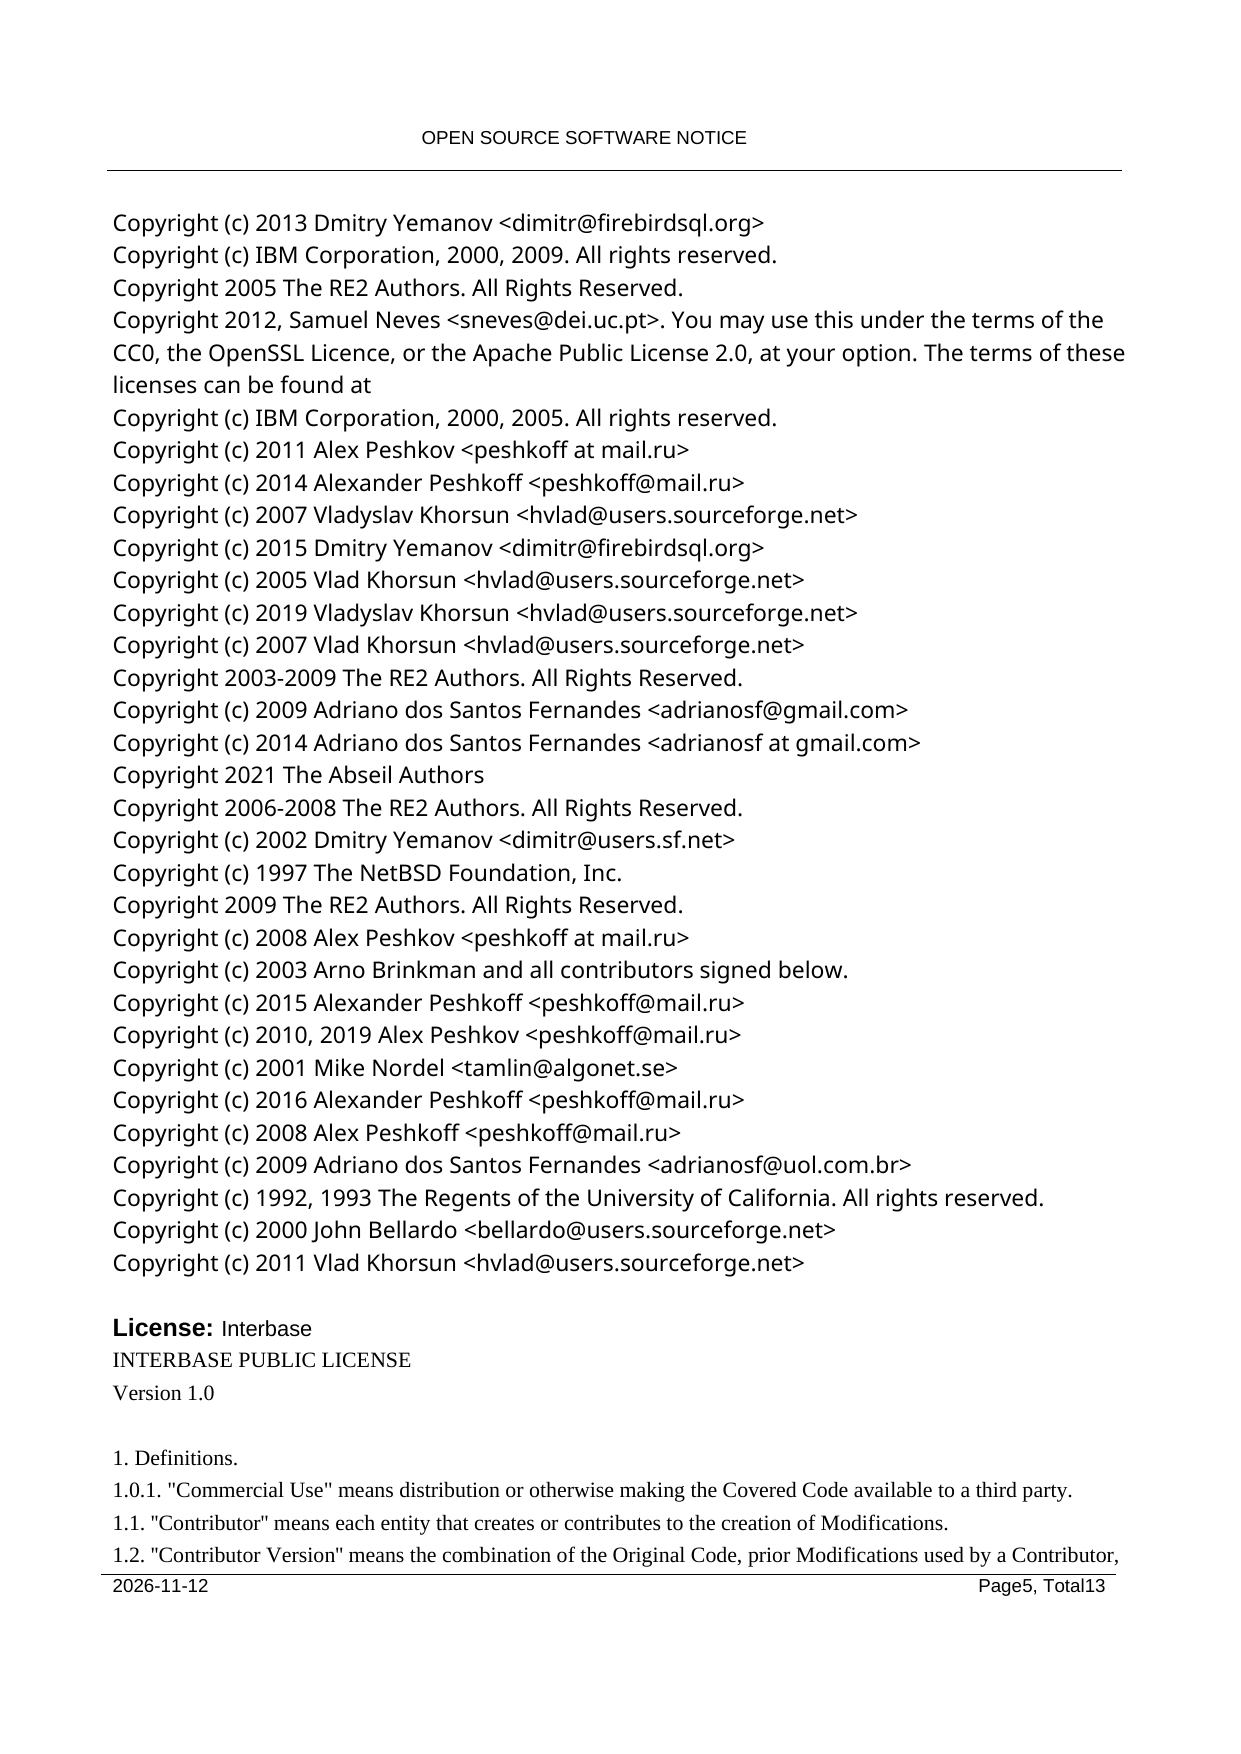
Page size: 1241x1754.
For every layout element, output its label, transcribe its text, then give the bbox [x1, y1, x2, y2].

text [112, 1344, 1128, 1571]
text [112, 206, 1128, 1311]
text License: Interbase [112, 1311, 1128, 1344]
